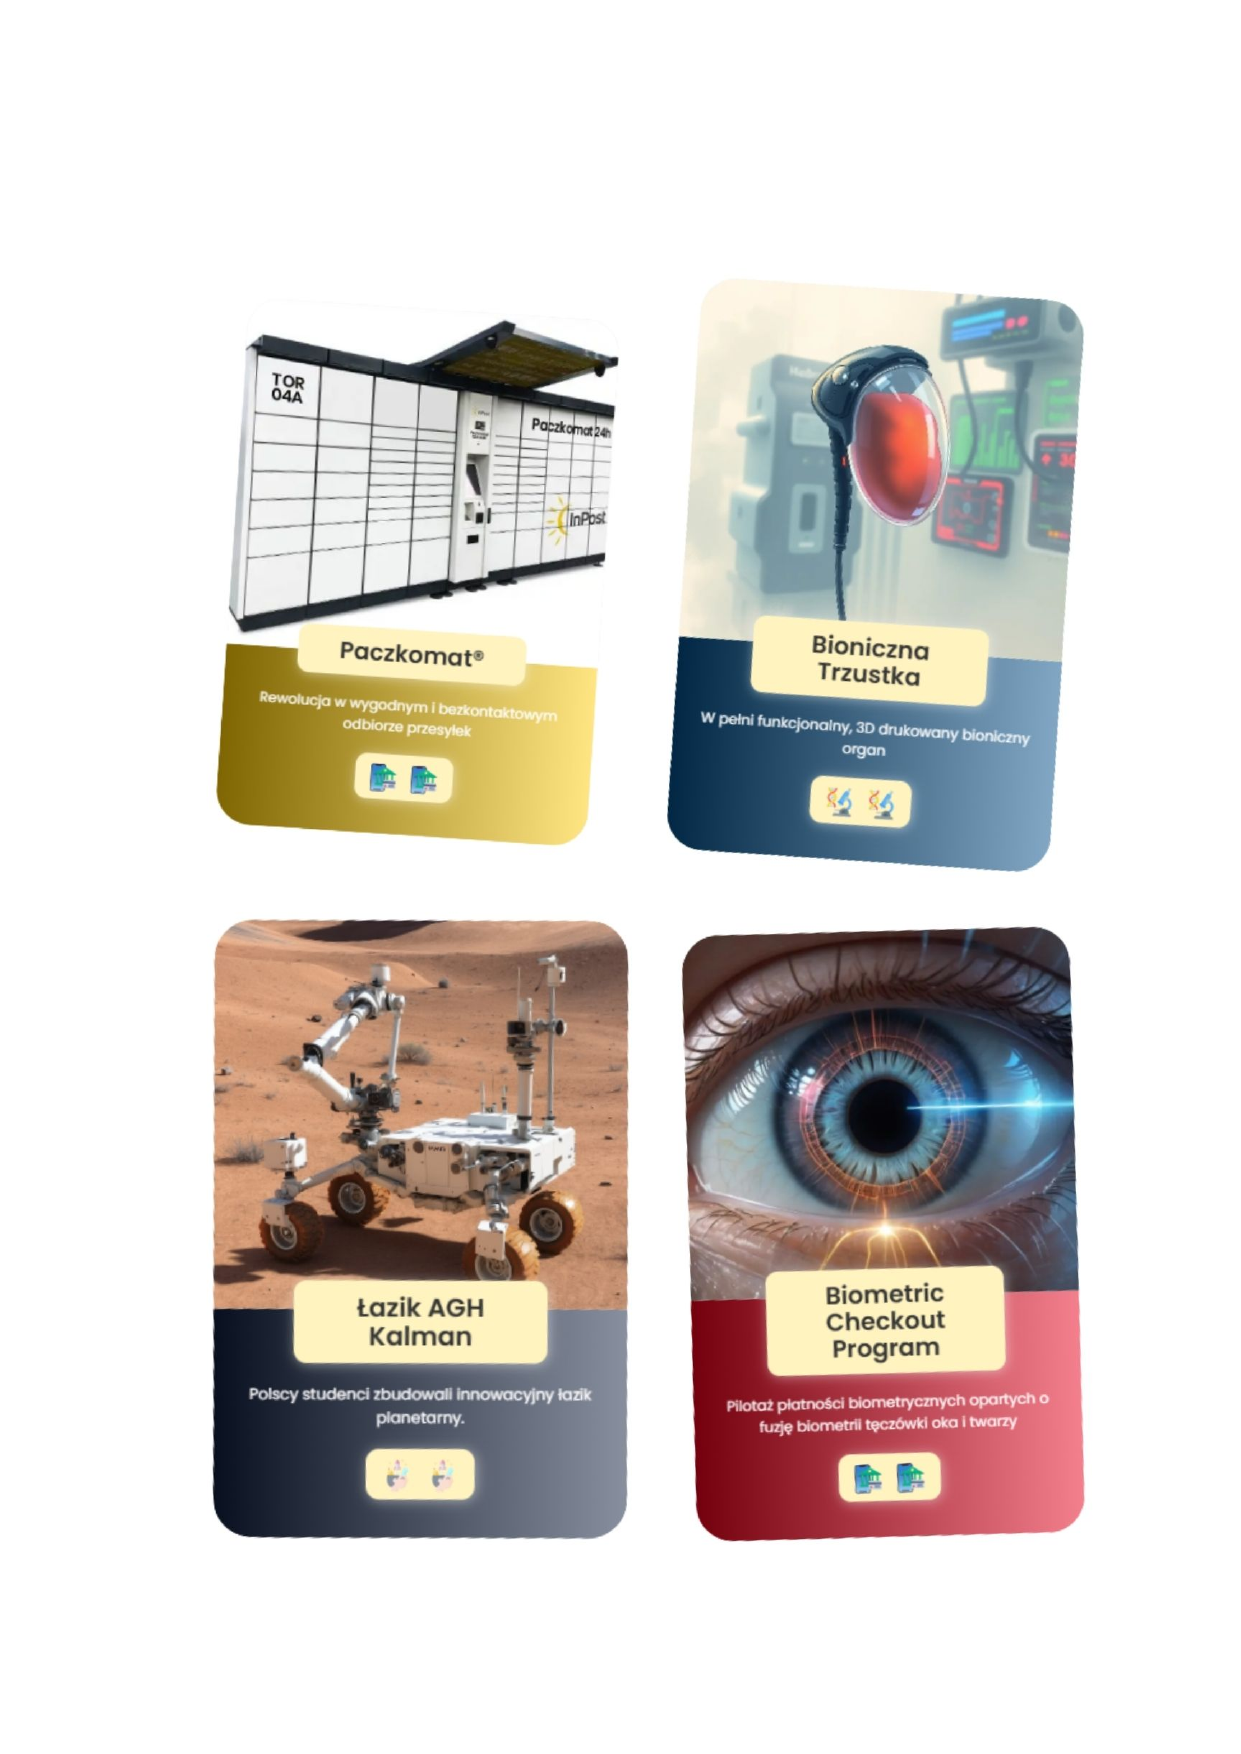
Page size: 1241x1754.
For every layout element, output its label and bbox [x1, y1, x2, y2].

picture [126, 222, 1142, 1659]
